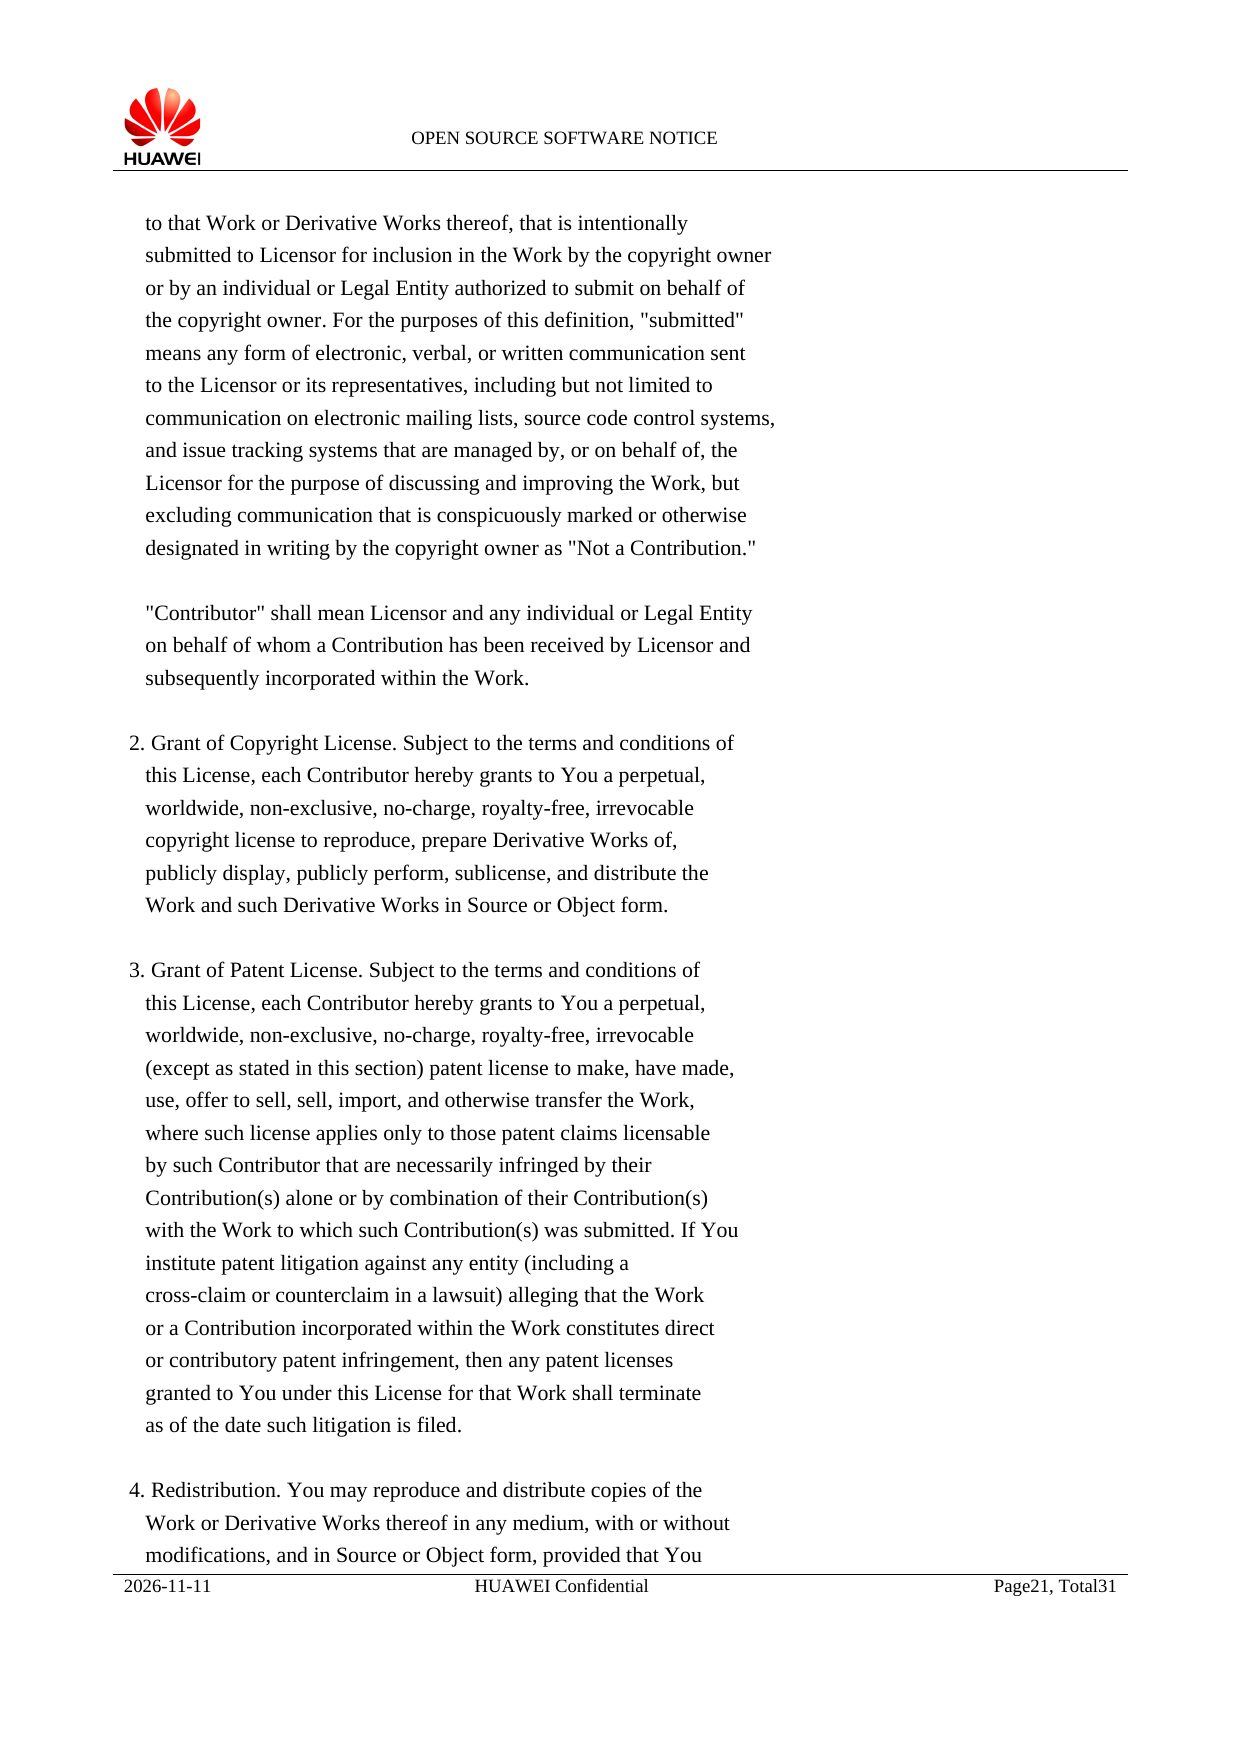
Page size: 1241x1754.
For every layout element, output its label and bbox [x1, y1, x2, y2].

picture [124, 88, 201, 165]
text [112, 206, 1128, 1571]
